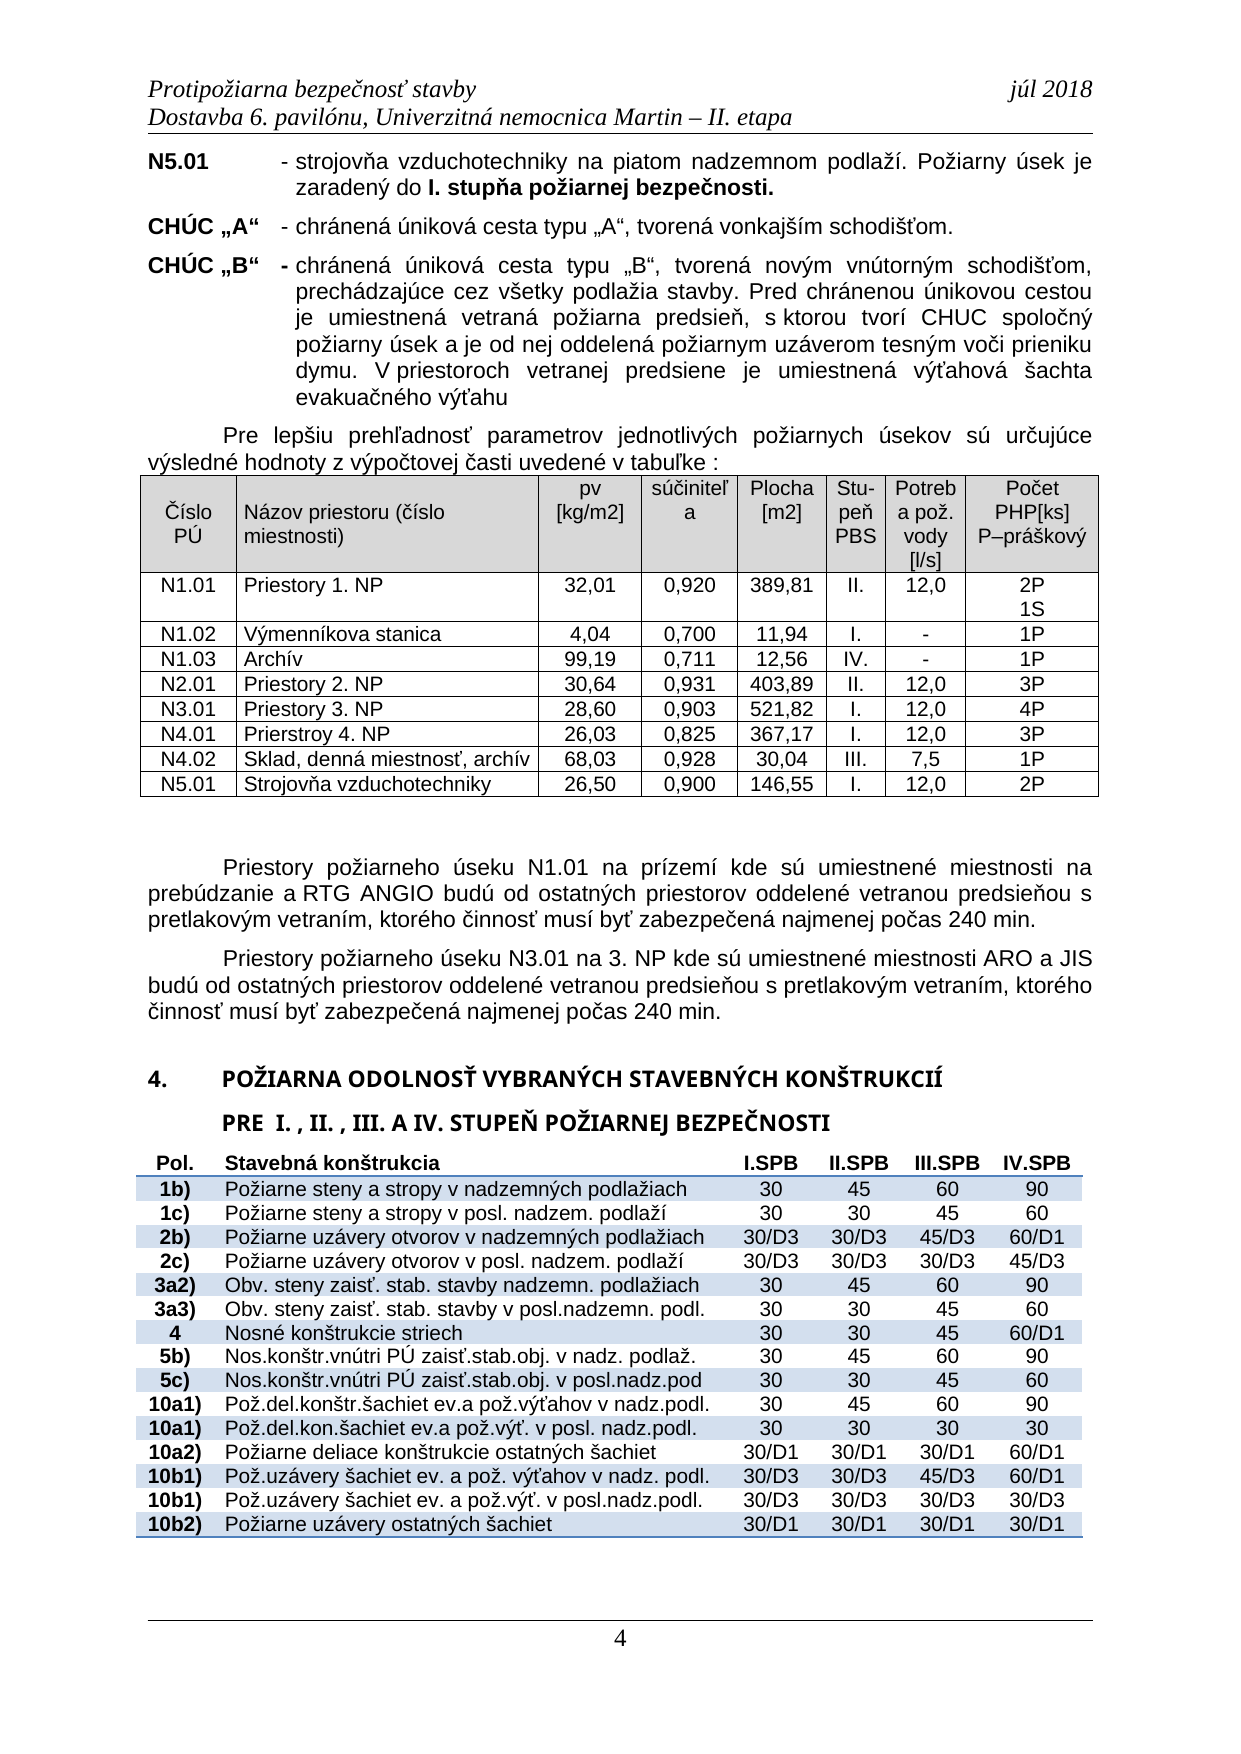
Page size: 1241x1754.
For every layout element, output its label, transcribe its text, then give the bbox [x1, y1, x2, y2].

table_cell 30 [815, 1201, 903, 1224]
table_cell 30 [815, 1320, 903, 1344]
table_cell 4,04 [539, 622, 641, 646]
table_cell 30/D3 [815, 1249, 903, 1272]
table_cell 30/D3 [815, 1225, 903, 1248]
table_cell 10b1) [136, 1488, 213, 1512]
table_header Pol. [136, 1151, 213, 1174]
table_cell 5c) [136, 1368, 213, 1392]
table_cell 90 [992, 1392, 1082, 1416]
table_cell 30/D3 [992, 1488, 1082, 1512]
table_cell 367,17 [738, 722, 826, 746]
table_header pv [kg/m2] [539, 476, 641, 572]
table_cell 1P [966, 622, 1098, 646]
table_cell 30/D3 [727, 1488, 815, 1512]
table_header I.SPB [727, 1151, 815, 1174]
table_cell Požiarne uzávery otvorov v nadzemných podlažiach [213, 1225, 727, 1248]
table_cell 2c) [136, 1249, 213, 1272]
table_cell 30/D1 [903, 1512, 992, 1536]
table_cell N3.01 [141, 697, 236, 721]
table_cell 60 [992, 1201, 1082, 1224]
table_cell 45 [903, 1368, 992, 1392]
table_cell 30/D3 [903, 1488, 992, 1512]
table_cell Pož.del.kon.šachiet ev.a pož.výť. v posl. nadz.podl. [213, 1416, 727, 1440]
table_cell 30/D3 [727, 1464, 815, 1488]
table_header II.SPB [815, 1151, 903, 1174]
table_cell 30/D3 [815, 1464, 903, 1488]
table_cell III. [827, 747, 885, 771]
table_cell Priestory 1. NP [237, 573, 538, 621]
table_cell 60/D1 [992, 1440, 1082, 1464]
table_cell 12,0 [886, 722, 965, 746]
table_cell 0,900 [642, 772, 737, 796]
table_header IV.SPB [992, 1151, 1082, 1174]
table_cell 68,03 [539, 747, 641, 771]
table_cell 45 [903, 1320, 992, 1344]
table_cell 1b) [136, 1177, 213, 1201]
text 4. Požiarna odolnosť vybraných stavebných konštrukcií [148, 1063, 1093, 1094]
table_cell 60 [903, 1344, 992, 1368]
table_cell 10a1) [136, 1416, 213, 1440]
table_cell Požiarne steny a stropy v nadzemných podlažiach [213, 1177, 727, 1201]
table_cell Nosné konštrukcie striech [213, 1320, 727, 1344]
table_cell 45 [903, 1201, 992, 1224]
table_cell Obv. steny zaisť. stab. stavby v posl.nadzemn. podl. [213, 1296, 727, 1320]
table_cell Prierstroy 4. NP [237, 722, 538, 746]
text Priestory požiarneho úseku N1.01 na prízemí kde sú umiestnené miestnosti na prebúdzanie a RTG ANGIO budú od ostatných priestorov oddelené vetranou predsieňou s pretlakovým vetraním, ktorého činnosť musí byť zabezpečená najmenej počas 240 min. [148, 854, 1093, 933]
table_cell 30 [727, 1201, 815, 1224]
table_cell 90 [992, 1344, 1082, 1368]
table_cell 30/D3 [727, 1249, 815, 1272]
table_cell 1c) [136, 1201, 213, 1224]
table_cell 30,04 [738, 747, 826, 771]
table_header Stu-peň PBS [827, 476, 885, 572]
table_header Počet PHP[ks] P–práškový [966, 476, 1098, 572]
table_cell 2P 1S [966, 573, 1098, 621]
table_cell 45 [815, 1273, 903, 1296]
table_cell 30 [727, 1368, 815, 1392]
table_cell 12,56 [738, 647, 826, 671]
table_header Číslo PÚ [141, 476, 236, 572]
table_cell 0,711 [642, 647, 737, 671]
table_cell 3P [966, 672, 1098, 696]
table_cell 45 [903, 1296, 992, 1320]
table_cell 30 [727, 1296, 815, 1320]
table_cell 45/D3 [992, 1249, 1082, 1272]
table_cell 45/D3 [903, 1464, 992, 1488]
table_cell 30/D1 [727, 1512, 815, 1536]
table_cell N2.01 [141, 672, 236, 696]
table_cell Sklad, denná miestnosť, archív [237, 747, 538, 771]
table_cell Požiarne uzávery otvorov v posl. nadzem. podlaží [213, 1249, 727, 1272]
table_cell 0,700 [642, 622, 737, 646]
table_cell N1.03 [141, 647, 236, 671]
table_cell 12,0 [886, 697, 965, 721]
table_cell 30/D3 [903, 1249, 992, 1272]
table_cell 30/D1 [815, 1440, 903, 1464]
table_cell - [886, 647, 965, 671]
table_cell N1.01 [141, 573, 236, 621]
table_cell 12,0 [886, 772, 965, 796]
table_header Názov priestoru (číslo miestnosti) [237, 476, 538, 572]
table_header Stavebná konštrukcia [213, 1151, 727, 1174]
table_cell 7,5 [886, 747, 965, 771]
table_cell 32,01 [539, 573, 641, 621]
table_cell Výmenníkova stanica [237, 622, 538, 646]
table_cell 1P [966, 747, 1098, 771]
table_cell 10b1) [136, 1464, 213, 1488]
table_cell 30 [815, 1416, 903, 1440]
table_cell 146,55 [738, 772, 826, 796]
table_cell 30 [727, 1273, 815, 1296]
table_cell Strojovňa vzduchotechniky [237, 772, 538, 796]
table_cell Nos.konštr.vnútri PÚ zaisť.stab.obj. v posl.nadz.pod [213, 1368, 727, 1392]
table_cell Obv. steny zaisť. stab. stavby nadzemn. podlažiach [213, 1273, 727, 1296]
table_cell 60/D1 [992, 1464, 1082, 1488]
table_cell N1.02 [141, 622, 236, 646]
table_cell II. [827, 573, 885, 621]
table_cell 0,825 [642, 722, 737, 746]
table_cell 99,19 [539, 647, 641, 671]
table_cell 45 [815, 1344, 903, 1368]
table_cell 60/D1 [992, 1320, 1082, 1344]
table_cell 30 [727, 1320, 815, 1344]
table_cell 1P [966, 647, 1098, 671]
table_cell 30 [727, 1344, 815, 1368]
text N5.01 - strojovňa vzduchotechniky na piatom nadzemnom podlaží. Požiarny úsek je zaradený do I. stupňa požiarnej bezpečnosti. [148, 148, 1093, 200]
table_cell N4.01 [141, 722, 236, 746]
table_cell 28,60 [539, 697, 641, 721]
table_cell Pož.del.konštr.šachiet ev.a pož.výťahov v nadz.podl. [213, 1392, 727, 1416]
table_cell 3a2) [136, 1273, 213, 1296]
table_cell 30/D1 [903, 1440, 992, 1464]
table_cell 30 [727, 1392, 815, 1416]
table_cell 2b) [136, 1225, 213, 1248]
table_cell 5b) [136, 1344, 213, 1368]
table_cell 4P [966, 697, 1098, 721]
table_cell 26,50 [539, 772, 641, 796]
table_cell 60 [903, 1177, 992, 1201]
table_header Potreba pož. vody [l/s] [886, 476, 965, 572]
table_cell Požiarne uzávery ostatných šachiet [213, 1512, 727, 1536]
table_cell I. [827, 697, 885, 721]
table_cell II. [827, 672, 885, 696]
table_cell N5.01 [141, 772, 236, 796]
table_cell 10a2) [136, 1440, 213, 1464]
table_header súčiniteľ a [642, 476, 737, 572]
text CHÚC „B“ - chránená úniková cesta typu „B“, tvorená novým vnútorným schodišťom, prechádzajúce cez všetky podlažia stavby. Pred chránenou únikovou cestou je umiestnená vetraná požiarna predsieň, s ktorou tvorí CHUC spoločný požiarny úsek a je od nej oddelená požiarnym uzáverom tesným voči prieniku dymu. V priestoroch vetranej predsiene je umiestnená výťahová šachta evakuačného výťahu [148, 252, 1093, 410]
table_cell 4 [136, 1320, 213, 1344]
table_cell 90 [992, 1177, 1082, 1201]
table_cell I. [827, 772, 885, 796]
table_cell 30 [727, 1177, 815, 1201]
text CHÚC „A“ - chránená úniková cesta typu „A“, tvorená vonkajším schodišťom. [148, 213, 1093, 239]
table_cell 0,928 [642, 747, 737, 771]
table_cell 30/D3 [815, 1488, 903, 1512]
table_cell I. [827, 622, 885, 646]
table_cell 3P [966, 722, 1098, 746]
table_cell 10b2) [136, 1512, 213, 1536]
table_cell 0,931 [642, 672, 737, 696]
table_cell IV. [827, 647, 885, 671]
table_cell Priestory 3. NP [237, 697, 538, 721]
table_cell 30 [903, 1416, 992, 1440]
table_cell 521,82 [738, 697, 826, 721]
table_cell 30 [727, 1416, 815, 1440]
table_cell I. [827, 722, 885, 746]
table_cell Požiarne deliace konštrukcie ostatných šachiet [213, 1440, 727, 1464]
table_cell 30/D3 [727, 1225, 815, 1248]
table_cell N4.02 [141, 747, 236, 771]
table_cell 30/D1 [815, 1512, 903, 1536]
table_cell Pož.uzávery šachiet ev. a pož. výťahov v nadz. podl. [213, 1464, 727, 1488]
table_header Plocha [m2] [738, 476, 826, 572]
table_cell 0,920 [642, 573, 737, 621]
table_cell 45 [815, 1177, 903, 1201]
table_cell 60 [903, 1273, 992, 1296]
table_cell 30/D1 [992, 1512, 1082, 1536]
table_cell 30 [815, 1296, 903, 1320]
table_cell 10a1) [136, 1392, 213, 1416]
table_cell 30,64 [539, 672, 641, 696]
table_cell Pož.uzávery šachiet ev. a pož.výť. v posl.nadz.podl. [213, 1488, 727, 1512]
table_cell Požiarne steny a stropy v posl. nadzem. podlaží [213, 1201, 727, 1224]
table_cell 60 [992, 1296, 1082, 1320]
table_cell 60/D1 [992, 1225, 1082, 1248]
table_cell Archív [237, 647, 538, 671]
text Pre lepšiu prehľadnosť parametrov jednotlivých požiarnych úsekov sú určujúce výsledné hodnoty z výpočtovej časti uvedené v tabuľke : [148, 422, 1093, 475]
table_cell 26,03 [539, 722, 641, 746]
table_cell 12,0 [886, 672, 965, 696]
text Pre I. , II. , III. a IV. stupeň požiarnej bezpečnosti [148, 1107, 1093, 1138]
table_cell 0,903 [642, 697, 737, 721]
table_cell 60 [992, 1368, 1082, 1392]
table_cell 60 [903, 1392, 992, 1416]
table_cell 30/D1 [727, 1440, 815, 1464]
table_cell 45/D3 [903, 1225, 992, 1248]
table_cell 389,81 [738, 573, 826, 621]
table_cell Priestory 2. NP [237, 672, 538, 696]
table_cell 11,94 [738, 622, 826, 646]
table_cell 90 [992, 1273, 1082, 1296]
table_cell Nos.konštr.vnútri PÚ zaisť.stab.obj. v nadz. podlaž. [213, 1344, 727, 1368]
table_cell 30 [992, 1416, 1082, 1440]
table_cell 403,89 [738, 672, 826, 696]
table_cell 12,0 [886, 573, 965, 621]
text Priestory požiarneho úseku N3.01 na 3. NP kde sú umiestnené miestnosti ARO a JIS budú od ostatných priestorov oddelené vetranou predsieňou s pretlakovým vetraním, ktorého činnosť musí byť zabezpečená najmenej počas 240 min. [148, 945, 1093, 1024]
table_cell 3a3) [136, 1296, 213, 1320]
table_header III.SPB [903, 1151, 992, 1174]
table_cell 45 [815, 1392, 903, 1416]
table_cell - [886, 622, 965, 646]
table_cell 2P [966, 772, 1098, 796]
table_cell 30 [815, 1368, 903, 1392]
